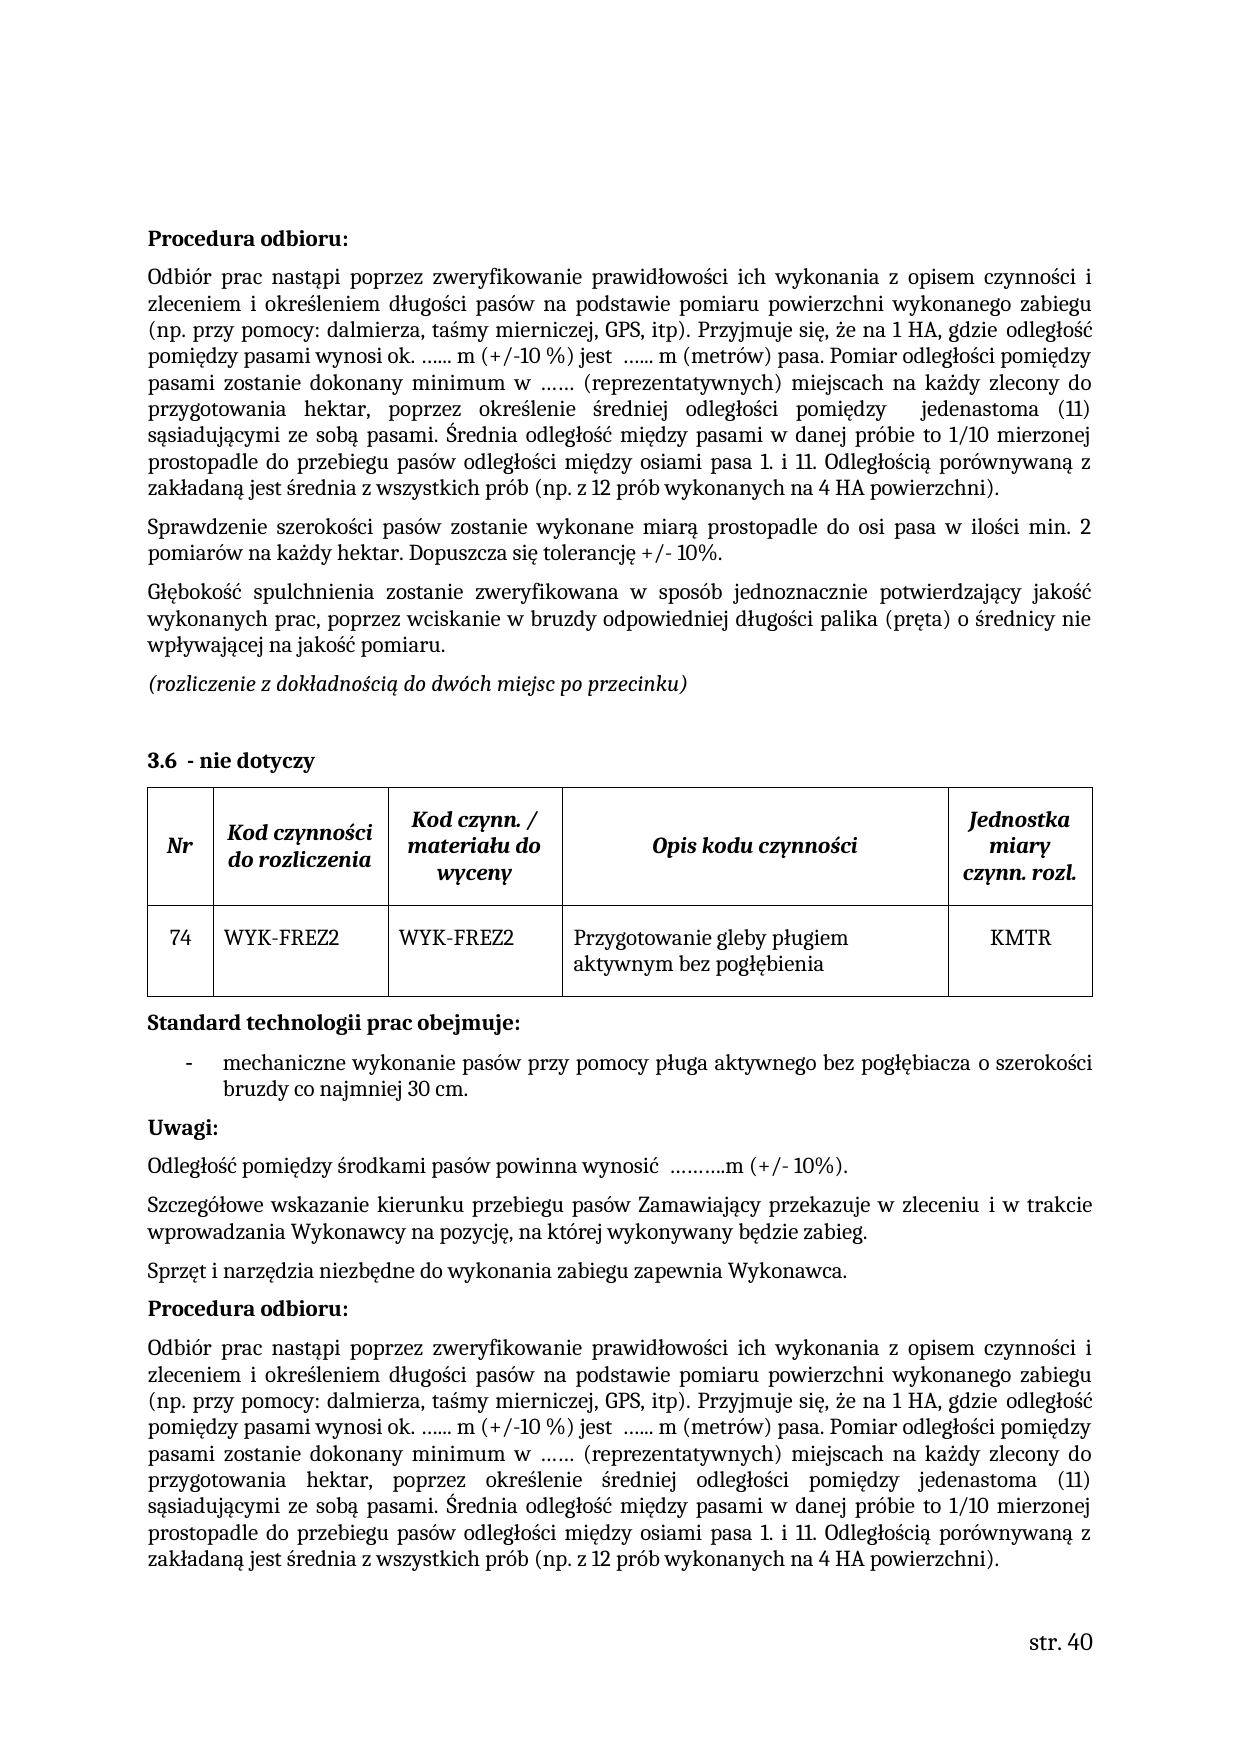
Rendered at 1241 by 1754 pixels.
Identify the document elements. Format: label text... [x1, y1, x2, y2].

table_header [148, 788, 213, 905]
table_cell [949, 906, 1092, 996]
text Sprawdzenie szerokości pasów zostanie wykonane miarą prostopadle do osi pasa w ilości min. 2 pomiarów na każdy hektar. Dopuszcza się tolerancję +/- 10%. [148, 514, 1093, 567]
text Uwagi: [148, 1114, 1093, 1141]
text Procedura odbioru: [148, 1296, 1093, 1323]
text Sprzęt i narzędzia niezbędne do wykonania zabiegu zapewnia Wykonawca. [148, 1257, 1093, 1284]
text Odbiór prac nastąpi poprzez zweryfikowanie prawidłowości ich wykonania z opisem czynności i zleceniem i określeniem długości pasów na podstawie pomiaru powierzchni wykonanego zabiegu (np. przy pomocy: dalmierza, taśmy mierniczej, GPS, itp). Przyjmuje się, że na 1 HA, gdzie odległość pomiędzy pasami wynosi ok. …... m (+/-10 %) jest …... m (metrów) pasa. Pomiar odległości pomiędzy pasami zostanie dokonany minimum w …… (reprezentatywnych) miejscach na każdy zlecony do przygotowania hektar, poprzez określenie średniej odległości pomiędzy jedenastoma (11) sąsiadującymi ze sobą pasami. Średnia odległość między pasami w danej próbie to 1/10 mierzonej prostopadle do przebiegu pasów odległości między osiami pasa 1. i 11. Odległością porównywaną z zakładaną jest średnia z wszystkich prób (np. z 12 prób wykonanych na 4 HA powierzchni). [148, 264, 1093, 501]
list mechaniczne wykonanie pasów przy pomocy pługa aktywnego bez pogłębiacza o szerokości bruzdy co najmniej 30 cm. [185, 1048, 1093, 1102]
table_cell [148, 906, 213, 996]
text Standard technologii prac obejmuje: [148, 1009, 1093, 1036]
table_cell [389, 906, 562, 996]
text Szczegółowe wskazanie kierunku przebiegu pasów Zamawiający przekazuje w zleceniu i w trakcie wprowadzania Wykonawcy na pozycję, na której wykonywany będzie zabieg. [148, 1192, 1093, 1245]
text Odległość pomiędzy środkami pasów powinna wynosić ……….m (+/- 10%). [148, 1153, 1093, 1180]
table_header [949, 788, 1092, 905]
text 3.6 - nie dotyczy [148, 748, 1093, 775]
text (rozliczenie z dokładnością do dwóch miejsc po przecinku) [148, 671, 1093, 697]
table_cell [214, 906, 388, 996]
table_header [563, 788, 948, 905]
text Głębokość spulchnienia zostanie zweryfikowana w sposób jednoznacznie potwierdzający jakość wykonanych prac, poprzez wciskanie w bruzdy odpowiedniej długości palika (pręta) o średnicy nie wpływającej na jakość pomiaru. [148, 579, 1093, 658]
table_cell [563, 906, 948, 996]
text Procedura odbioru: [148, 225, 1093, 252]
text Odbiór prac nastąpi poprzez zweryfikowanie prawidłowości ich wykonania z opisem czynności i zleceniem i określeniem długości pasów na podstawie pomiaru powierzchni wykonanego zabiegu (np. przy pomocy: dalmierza, taśmy mierniczej, GPS, itp). Przyjmuje się, że na 1 HA, gdzie odległość pomiędzy pasami wynosi ok. …... m (+/-10 %) jest …... m (metrów) pasa. Pomiar odległości pomiędzy pasami zostanie dokonany minimum w …… (reprezentatywnych) miejscach na każdy zlecony do przygotowania hektar, poprzez określenie średniej odległości pomiędzy jedenastoma (11) sąsiadującymi ze sobą pasami. Średnia odległość między pasami w danej próbie to 1/10 mierzonej prostopadle do przebiegu pasów odległości między osiami pasa 1. i 11. Odległością porównywaną z zakładaną jest średnia z wszystkich prób (np. z 12 prób wykonanych na 4 HA powierzchni). [148, 1335, 1093, 1572]
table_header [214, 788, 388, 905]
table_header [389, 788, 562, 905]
